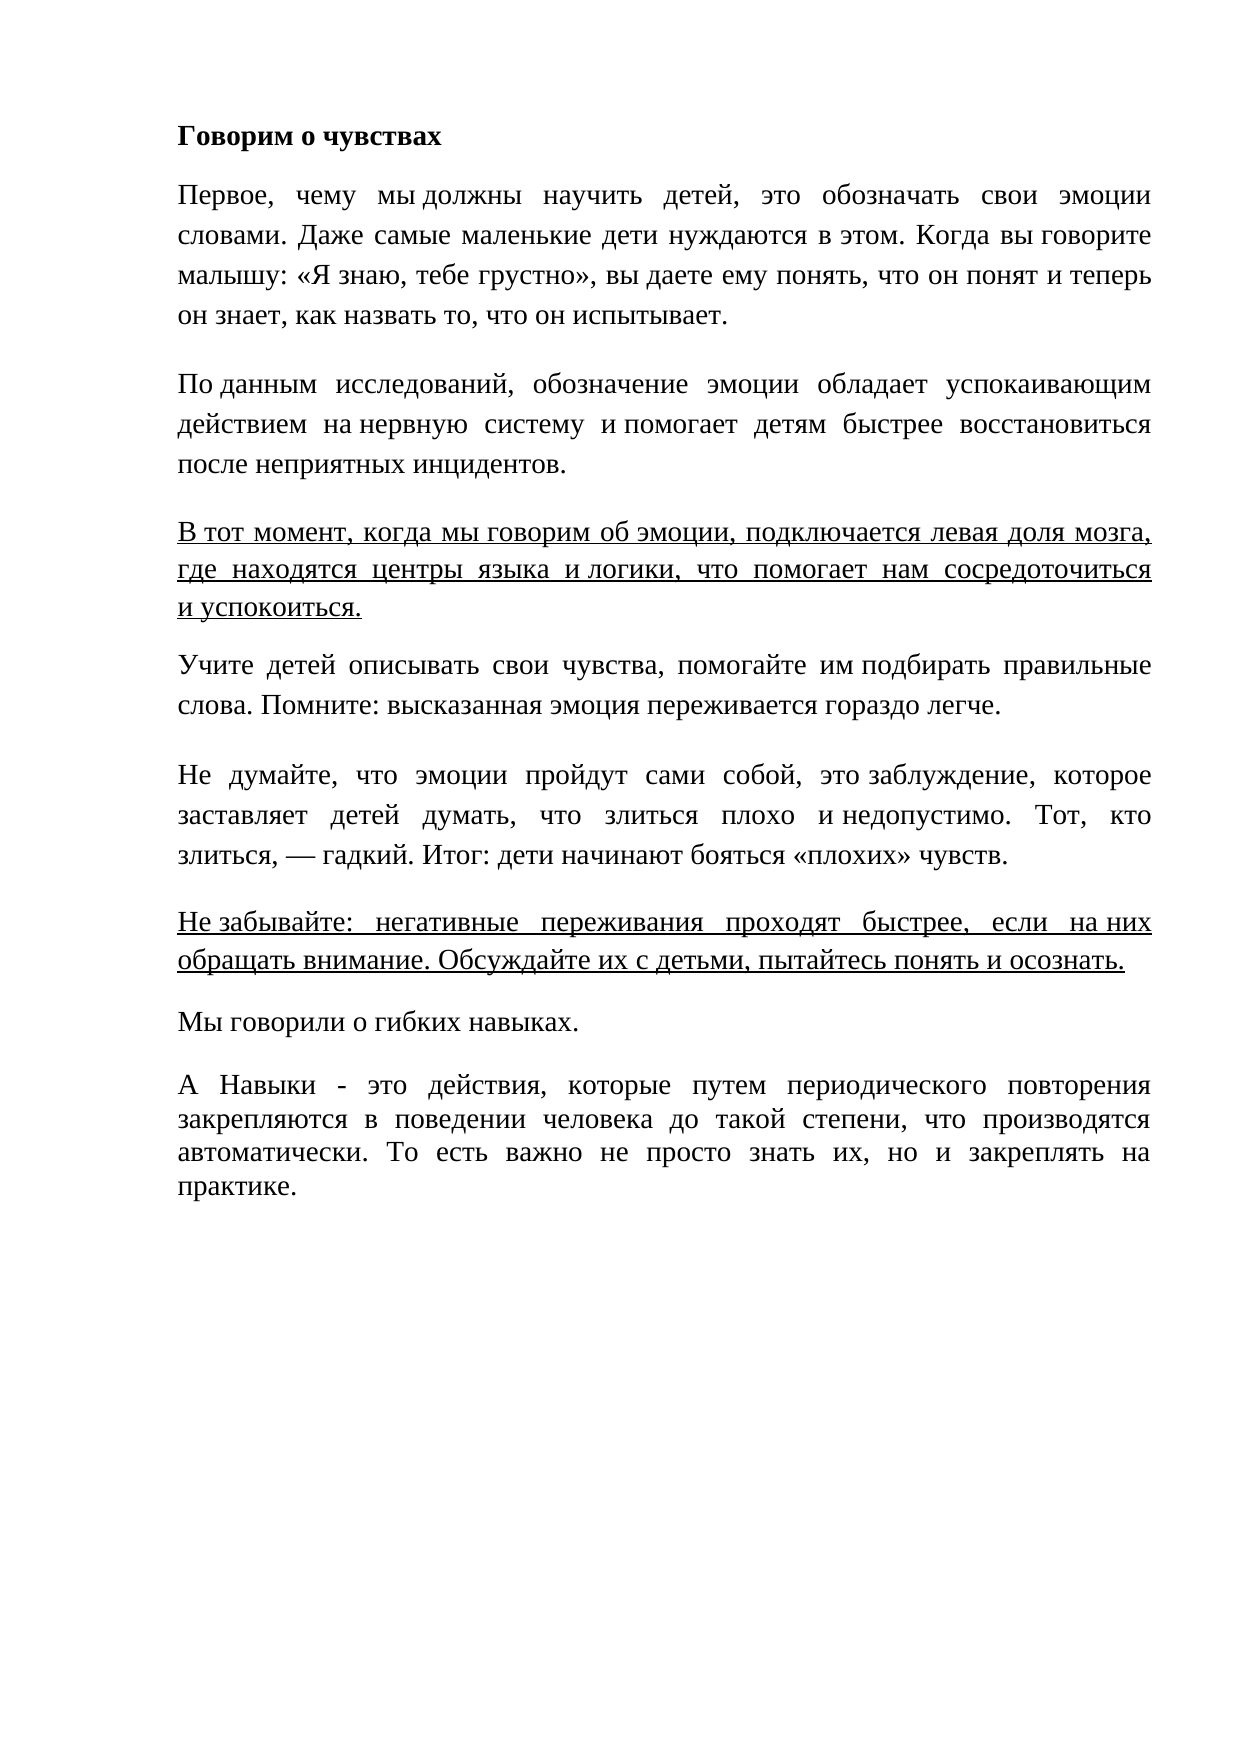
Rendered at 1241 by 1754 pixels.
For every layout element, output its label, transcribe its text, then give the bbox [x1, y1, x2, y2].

text Говорим о чувствах [177, 118, 1152, 152]
text Не забывайте: негативные переживания проходят быстрее, если на них обращать внимание. Обсуждайте их с детьми, пытайтесь понять и осознать. [177, 935, 1152, 975]
text В тот момент, когда мы говорим об эмоции, подключается левая доля мозга, где находятся центры языка и логики, что помогает нам сосредоточиться и успокоиться. [177, 544, 1152, 580]
text В тот момент, когда мы говорим об эмоции, подключается левая доля мозга, где находятся центры языка и логики, что помогает нам сосредоточиться и успокоиться. [177, 582, 1152, 622]
text По данным исследований, обозначение эмоции обладает успокаивающим действием на нервную систему и помогает детям быстрее восстановиться после неприятных инцидентов. [177, 360, 1152, 480]
text Не забывайте: негативные переживания проходят быстрее, если на них обращать внимание. Обсуждайте их с детьми, пытайтесь понять и осознать. [177, 900, 1152, 933]
text Первое, чему мы должны научить детей, это обозначать свои эмоции словами. Даже самые маленькие дети нуждаются в этом. Когда вы говорите малышу: «Я знаю, тебе грустно», вы даете ему понять, что он понят и теперь он знает, как назвать то, что он испытывает. [177, 170, 1152, 330]
text Учите детей описывать свои чувства, помогайте им подбирать правильные слова. Помните: высказанная эмоция переживается гораздо легче. [177, 641, 1152, 721]
text Не думайте, что эмоции пройдут сами собой, это заблуждение, которое заставляет детей думать, что злиться плохо и недопустимо. Тот, кто злиться, — гадкий. Итог: дети начинают бояться «плохих» чувств. [177, 751, 1152, 871]
text В тот момент, когда мы говорим об эмоции, подключается левая доля мозга, где находятся центры языка и логики, что помогает нам сосредоточиться и успокоиться. [177, 510, 1152, 543]
text Мы говорили о гибких навыках. [177, 1004, 1152, 1038]
text А Навыки - это действия, которые путем периодического повторения закрепляются в поведении человека до такой степени, что производятся автоматически. То есть важно не просто знать их, но и закреплять на практике. [177, 1067, 1152, 1201]
